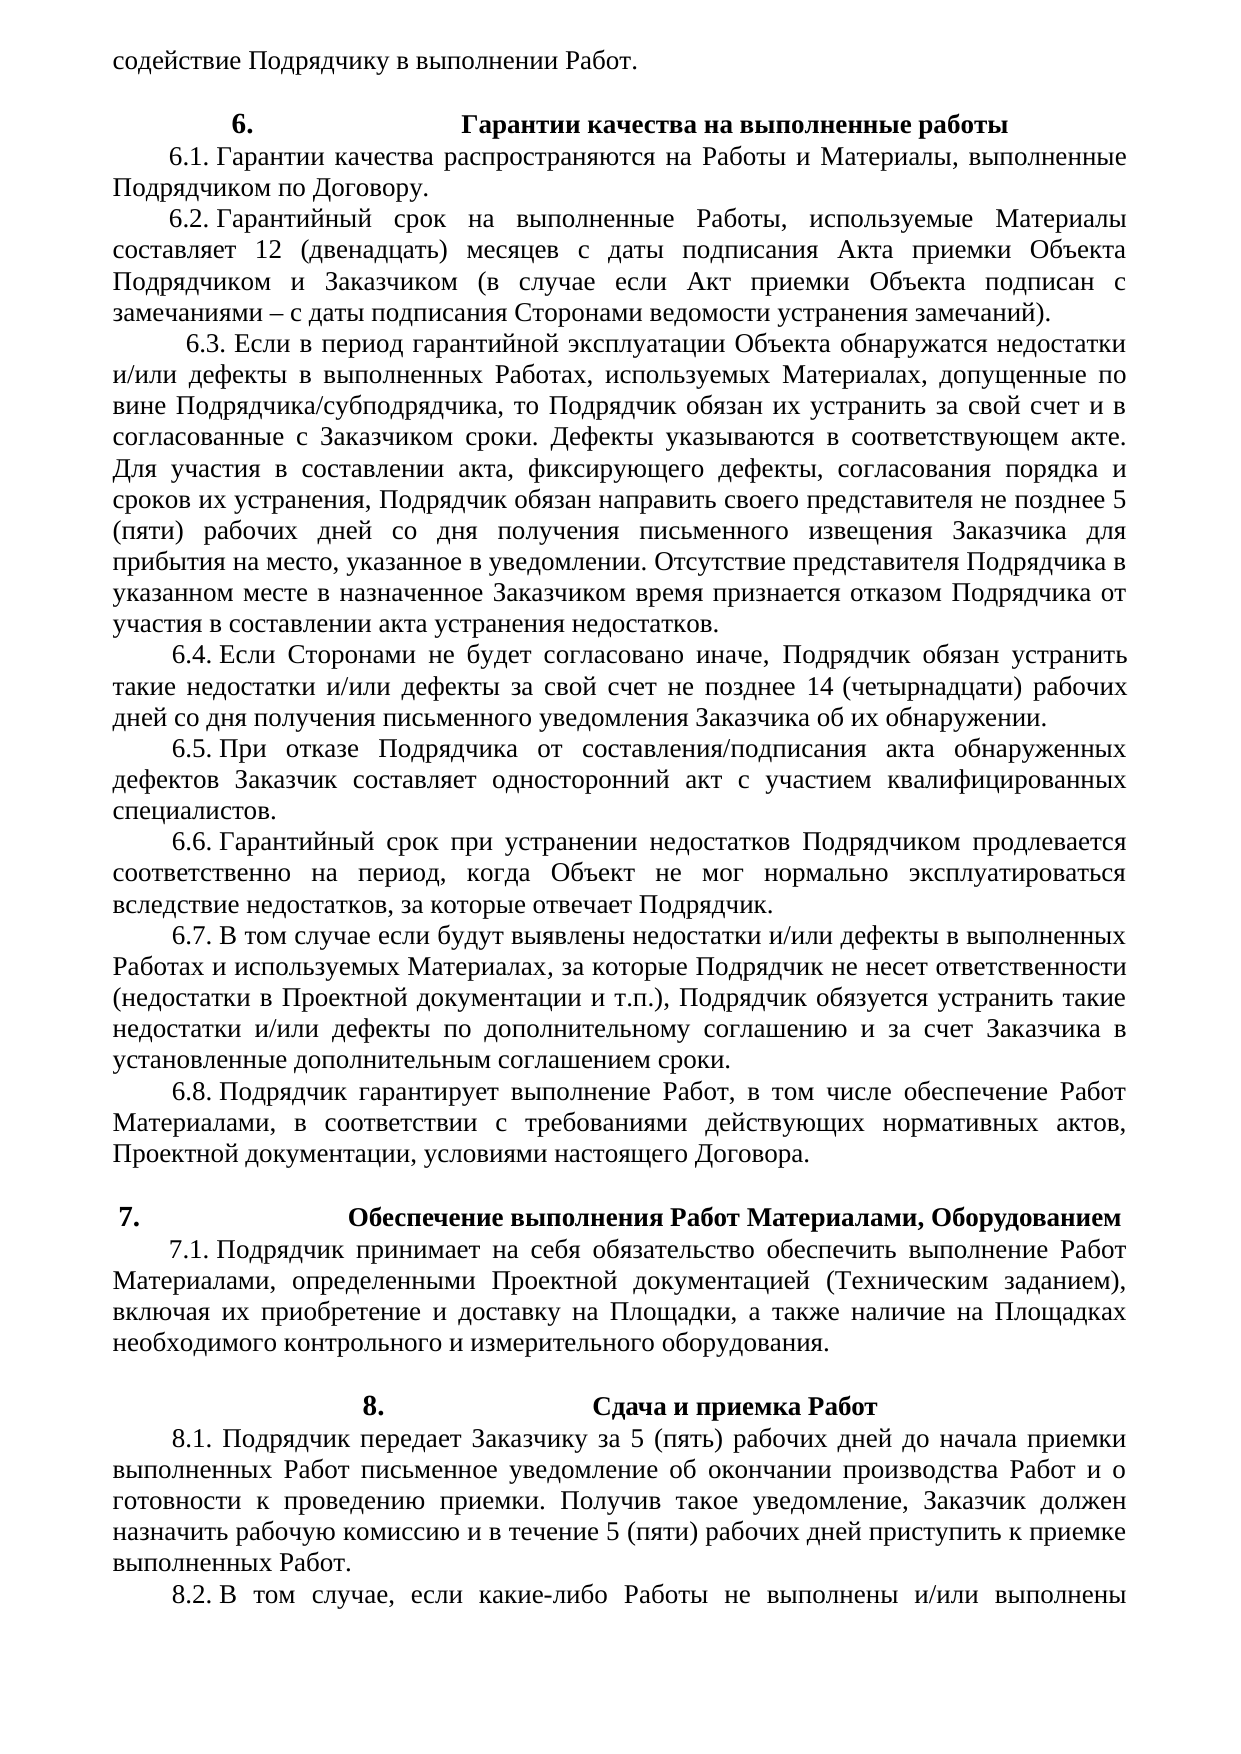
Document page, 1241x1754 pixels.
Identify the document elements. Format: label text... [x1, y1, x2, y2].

list Сдача и приемка Работ [112, 1388, 1128, 1422]
text 6.4. Если Сторонами не будет согласовано иначе, Подрядчик обязан устранить такие недостатки и/или дефекты за свой счет не позднее 14 (четырнадцати) рабочих дней со дня получения письменного уведомления Заказчика об их обнаружении. [112, 638, 1128, 732]
text 6.2. Гарантийный срок на выполненные Работы, используемые Материалы составляет 12 (двенадцать) месяцев с даты подписания Акта приемки Объекта Подрядчиком и Заказчиком (в случае если Акт приемки Объекта подписан с замечаниями – с даты подписания Сторонами ведомости устранения замечаний). [112, 202, 1128, 327]
list Обеспечение выполнения Работ Материалами, Оборудованием [112, 1199, 1128, 1233]
text 6.6. Гарантийный срок при устранении недостатков Подрядчиком продлевается соответственно на период, когда Объект не мог нормально эксплуатироваться вследствие недостатков, за которые отвечает Подрядчик. [112, 825, 1128, 919]
text 6.1. Гарантии качества распространяются на Работы и Материалы, выполненные Подрядчиком по Договору. [112, 140, 1128, 202]
text 6.8. Подрядчик гарантирует выполнение Работ, в том числе обеспечение Работ Материалами, в соответствии с требованиями действующих нормативных актов, Проектной документации, условиями настоящего Договора. [112, 1074, 1128, 1168]
text 6.7. В том случае если будут выявлены недостатки и/или дефекты в выполненных Работах и используемых Материалах, за которые Подрядчик не несет ответственности (недостатки в Проектной документации и т.п.), Подрядчик обязуется устранить такие недостатки и/или дефекты по дополнительному соглашению и за счет Заказчика в установленные дополнительным соглашением сроки. [112, 919, 1128, 1074]
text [112, 44, 1128, 76]
text 7.1. Подрядчик принимает на себя обязательство обеспечить выполнение Работ Материалами, определенными Проектной документацией (Техническим заданием), включая их приобретение и доставку на Площадки, а также наличие на Площадках необходимого контрольного и измерительного оборудования. [112, 1233, 1128, 1357]
text 8.1. Подрядчик передает Заказчику за 5 (пять) рабочих дней до начала приемки выполненных Работ письменное уведомление об окончании производства Работ и о готовности к проведению приемки. Получив такое уведомление, Заказчик должен назначить рабочую комиссию и в течение 5 (пяти) рабочих дней приступить к приемке выполненных Работ. [112, 1422, 1128, 1578]
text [112, 1578, 1128, 1609]
text 6.3. Если в период гарантийной эксплуатации Объекта обнаружатся недостатки и/или дефекты в выполненных Работах, используемых Материалах, допущенные по вине Подрядчика/субподрядчика, то Подрядчик обязан их устранить за свой счет и в согласованные с Заказчиком сроки. Дефекты указываются в соответствующем акте. Для участия в составлении акта, фиксирующего дефекты, согласования порядка и сроков их устранения, Подрядчик обязан направить своего представителя не позднее 5 (пяти) рабочих дней со дня получения письменного извещения Заказчика для прибытия на место, указанное в уведомлении. Отсутствие представителя Подрядчика в указанном месте в назначенное Заказчиком время признается отказом Подрядчика от участия в составлении акта устранения недостатков. [112, 327, 1128, 638]
text 6.5. При отказе Подрядчика от составления/подписания акта обнаруженных дефектов Заказчик составляет односторонний акт с участием квалифицированных специалистов. [112, 732, 1128, 825]
list Гарантии качества на выполненные работы [112, 107, 1128, 140]
